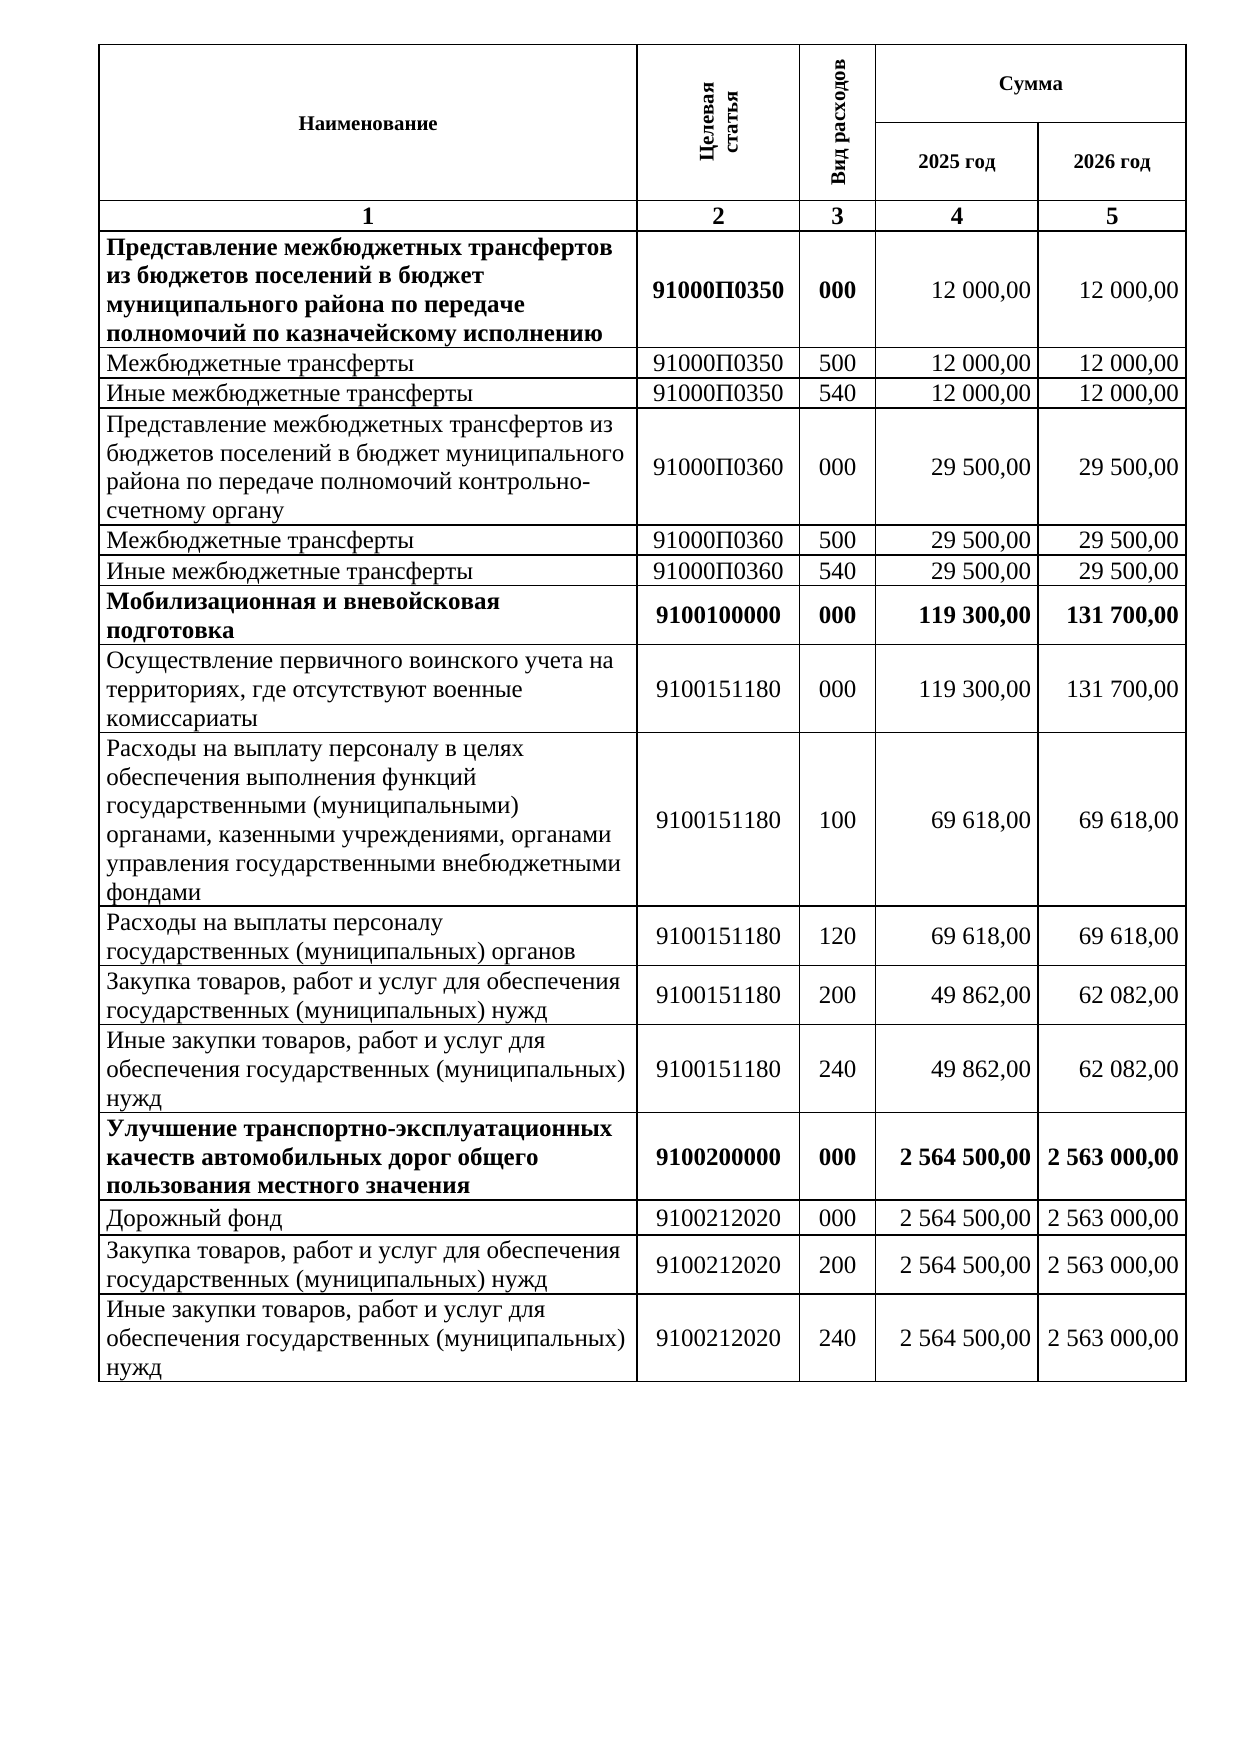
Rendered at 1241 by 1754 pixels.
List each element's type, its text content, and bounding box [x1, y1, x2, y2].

table_cell 91000П0350 [638, 348, 799, 377]
table_header Сумма [876, 45, 1185, 122]
table_cell 240 [800, 1025, 875, 1111]
table_cell 2 563 000,00 [1039, 1201, 1185, 1234]
table_cell 2026 год [1039, 123, 1185, 200]
table_cell Осуществление первичного воинского учета на территориях, где отсутствуют военные комиссариаты [100, 645, 636, 731]
table_cell 69 618,00 [1039, 907, 1185, 964]
table_cell 2 [638, 201, 799, 230]
table_cell 2 564 500,00 [876, 1236, 1037, 1293]
table_cell 240 [800, 1295, 875, 1381]
table_cell 9100212020 [638, 1295, 799, 1381]
table_header Целевая статья [638, 45, 799, 200]
table_cell 500 [800, 526, 875, 554]
table_cell Межбюджетные трансферты [100, 348, 636, 377]
table_cell 49 862,00 [876, 1025, 1037, 1111]
table_cell 9100100000 [638, 586, 799, 643]
table_cell 9100200000 [638, 1113, 799, 1199]
table_cell 000 [800, 1201, 875, 1234]
table_cell 9100151180 [638, 733, 799, 905]
table_cell 200 [800, 1236, 875, 1293]
table_cell Иные межбюджетные трансферты [100, 556, 636, 584]
table_cell 29 500,00 [876, 409, 1037, 524]
table_cell 2 564 500,00 [876, 1295, 1037, 1381]
table_cell 69 618,00 [1039, 733, 1185, 905]
table_cell Расходы на выплату персоналу в целях обеспечения выполнения функций государственными (муниципальными) органами, казенными учреждениями, органами управления государственными внебюджетными фондами [100, 733, 636, 905]
table_cell 91000П0350 [638, 379, 799, 407]
table_cell Дорожный фонд [100, 1201, 636, 1234]
table_cell 500 [800, 348, 875, 377]
table_cell 69 618,00 [876, 907, 1037, 964]
table_cell 2025 год [876, 123, 1037, 200]
table_cell 119 300,00 [876, 645, 1037, 731]
table_cell Закупка товаров, работ и услуг для обеспечения государственных (муниципальных) нужд [100, 1236, 636, 1293]
table_cell 000 [800, 645, 875, 731]
table_cell 12 000,00 [1039, 379, 1185, 407]
table_cell Улучшение транспортно-эксплуатационных качеств автомобильных дорог общего пользования местного значения [100, 1113, 636, 1199]
table_cell 29 500,00 [876, 526, 1037, 554]
table_cell 000 [800, 409, 875, 524]
table_cell 000 [800, 586, 875, 643]
table_cell 9100212020 [638, 1201, 799, 1234]
table_cell 131 700,00 [1039, 586, 1185, 643]
table_cell Представление межбюджетных трансфертов из бюджетов поселений в бюджет муниципального района по передаче полномочий по казначейскому исполнению [100, 232, 636, 347]
table_header Наименование [100, 45, 636, 200]
table_cell 49 862,00 [876, 966, 1037, 1023]
table_header Вид расходов [800, 45, 875, 200]
table_cell 100 [800, 733, 875, 905]
table_cell 3 [800, 201, 875, 230]
table_cell 000 [800, 1113, 875, 1199]
table_cell 29 500,00 [1039, 556, 1185, 584]
table_cell 12 000,00 [1039, 232, 1185, 347]
table_cell Иные межбюджетные трансферты [100, 379, 636, 407]
table_cell Закупка товаров, работ и услуг для обеспечения государственных (муниципальных) нужд [100, 966, 636, 1023]
table_cell 540 [800, 379, 875, 407]
table_cell 29 500,00 [876, 556, 1037, 584]
table_cell Межбюджетные трансферты [100, 526, 636, 554]
table_cell Иные закупки товаров, работ и услуг для обеспечения государственных (муниципальных) нужд [100, 1025, 636, 1111]
table_cell 9100151180 [638, 645, 799, 731]
table_cell 1 [100, 201, 636, 230]
table_cell 12 000,00 [876, 379, 1037, 407]
table_cell 29 500,00 [1039, 409, 1185, 524]
table_cell 12 000,00 [876, 348, 1037, 377]
table_cell 12 000,00 [1039, 348, 1185, 377]
table_cell 69 618,00 [876, 733, 1037, 905]
table_cell Представление межбюджетных трансфертов из бюджетов поселений в бюджет муниципального района по передаче полномочий контрольно-счетному органу [100, 409, 636, 524]
table_cell 4 [876, 201, 1037, 230]
table_cell 29 500,00 [1039, 526, 1185, 554]
table_cell 131 700,00 [1039, 645, 1185, 731]
table_cell 9100151180 [638, 966, 799, 1023]
table_cell 9100212020 [638, 1236, 799, 1293]
table_cell 119 300,00 [876, 586, 1037, 643]
table_cell 2 564 500,00 [876, 1201, 1037, 1234]
table_cell 9100151180 [638, 1025, 799, 1111]
table_cell Иные закупки товаров, работ и услуг для обеспечения государственных (муниципальных) нужд [100, 1295, 636, 1381]
table_cell 91000П0350 [638, 232, 799, 347]
table_cell 2 564 500,00 [876, 1113, 1037, 1199]
table_cell 62 082,00 [1039, 1025, 1185, 1111]
table_cell 200 [800, 966, 875, 1023]
table_cell 5 [1039, 201, 1185, 230]
table_cell 91000П0360 [638, 409, 799, 524]
table_cell 91000П0360 [638, 526, 799, 554]
table_cell 62 082,00 [1039, 966, 1185, 1023]
table_cell 000 [800, 232, 875, 347]
table_cell 12 000,00 [876, 232, 1037, 347]
table_cell 120 [800, 907, 875, 964]
table_cell 2 563 000,00 [1039, 1113, 1185, 1199]
table_cell 2 563 000,00 [1039, 1236, 1185, 1293]
table_cell Расходы на выплаты персоналу государственных (муниципальных) органов [100, 907, 636, 964]
table_cell Мобилизационная и вневойсковая подготовка [100, 586, 636, 643]
table_cell 9100151180 [638, 907, 799, 964]
table_cell 2 563 000,00 [1039, 1295, 1185, 1381]
table_cell 91000П0360 [638, 556, 799, 584]
table_cell 540 [800, 556, 875, 584]
